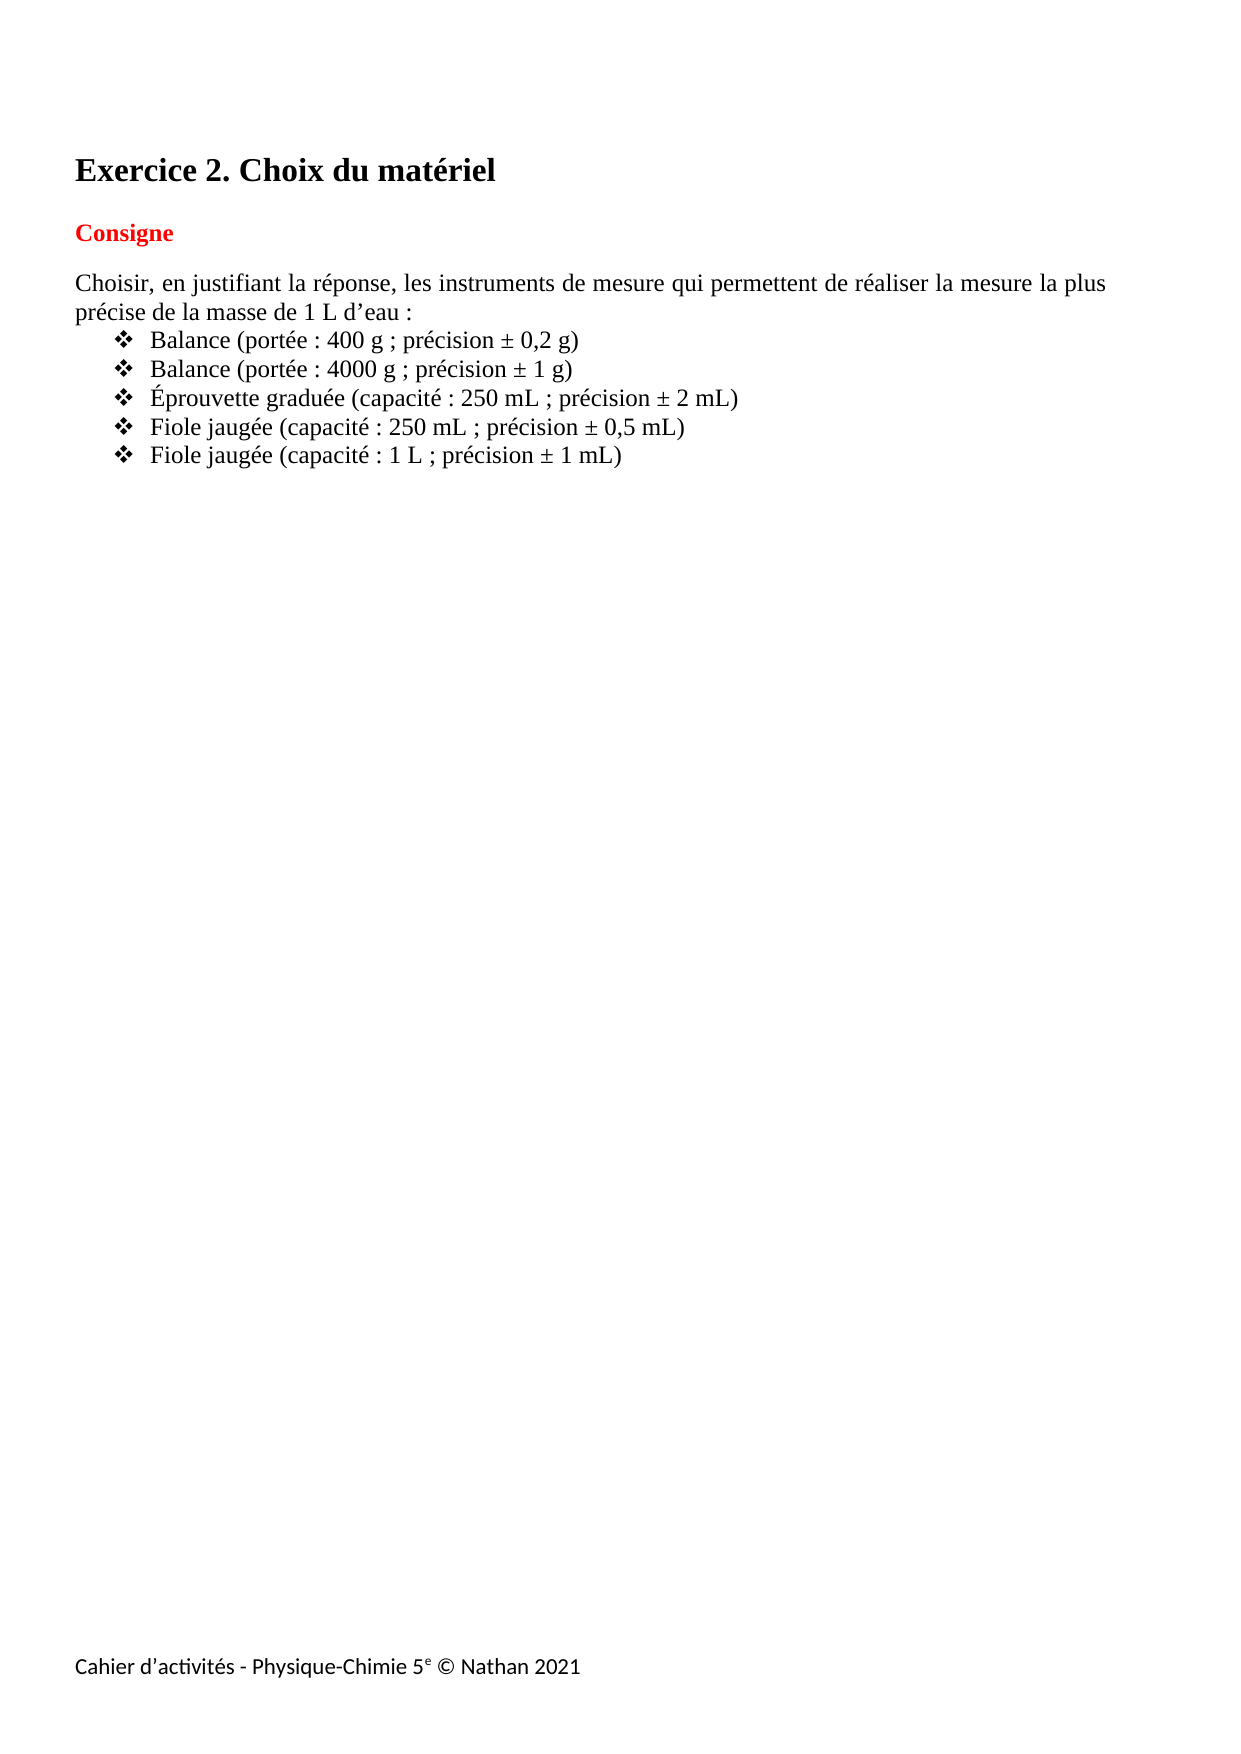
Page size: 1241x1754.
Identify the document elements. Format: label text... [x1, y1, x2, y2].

text Choisir, en justifiant la réponse, les instruments de mesure qui permettent de réaliser la mesure la plus précise de la masse de 1 L d’eau : [75, 268, 1109, 326]
list Fiole jaugée (capacité : 250 mL ; précision ± 0,5 mL) [112, 412, 1109, 441]
list Balance (portée : 400 g ; précision ± 0,2 g) [112, 326, 1109, 354]
list Fiole jaugée (capacité : 1 L ; précision ± 1 mL) [112, 441, 1109, 469]
list Éprouvette graduée (capacité : 250 mL ; précision ± 2 mL) [112, 383, 1109, 412]
list Balance (portée : 4000 g ; précision ± 1 g) [112, 354, 1109, 383]
list Consigne [75, 218, 1109, 247]
text Exercice 2. Choix du matériel [75, 151, 1109, 189]
